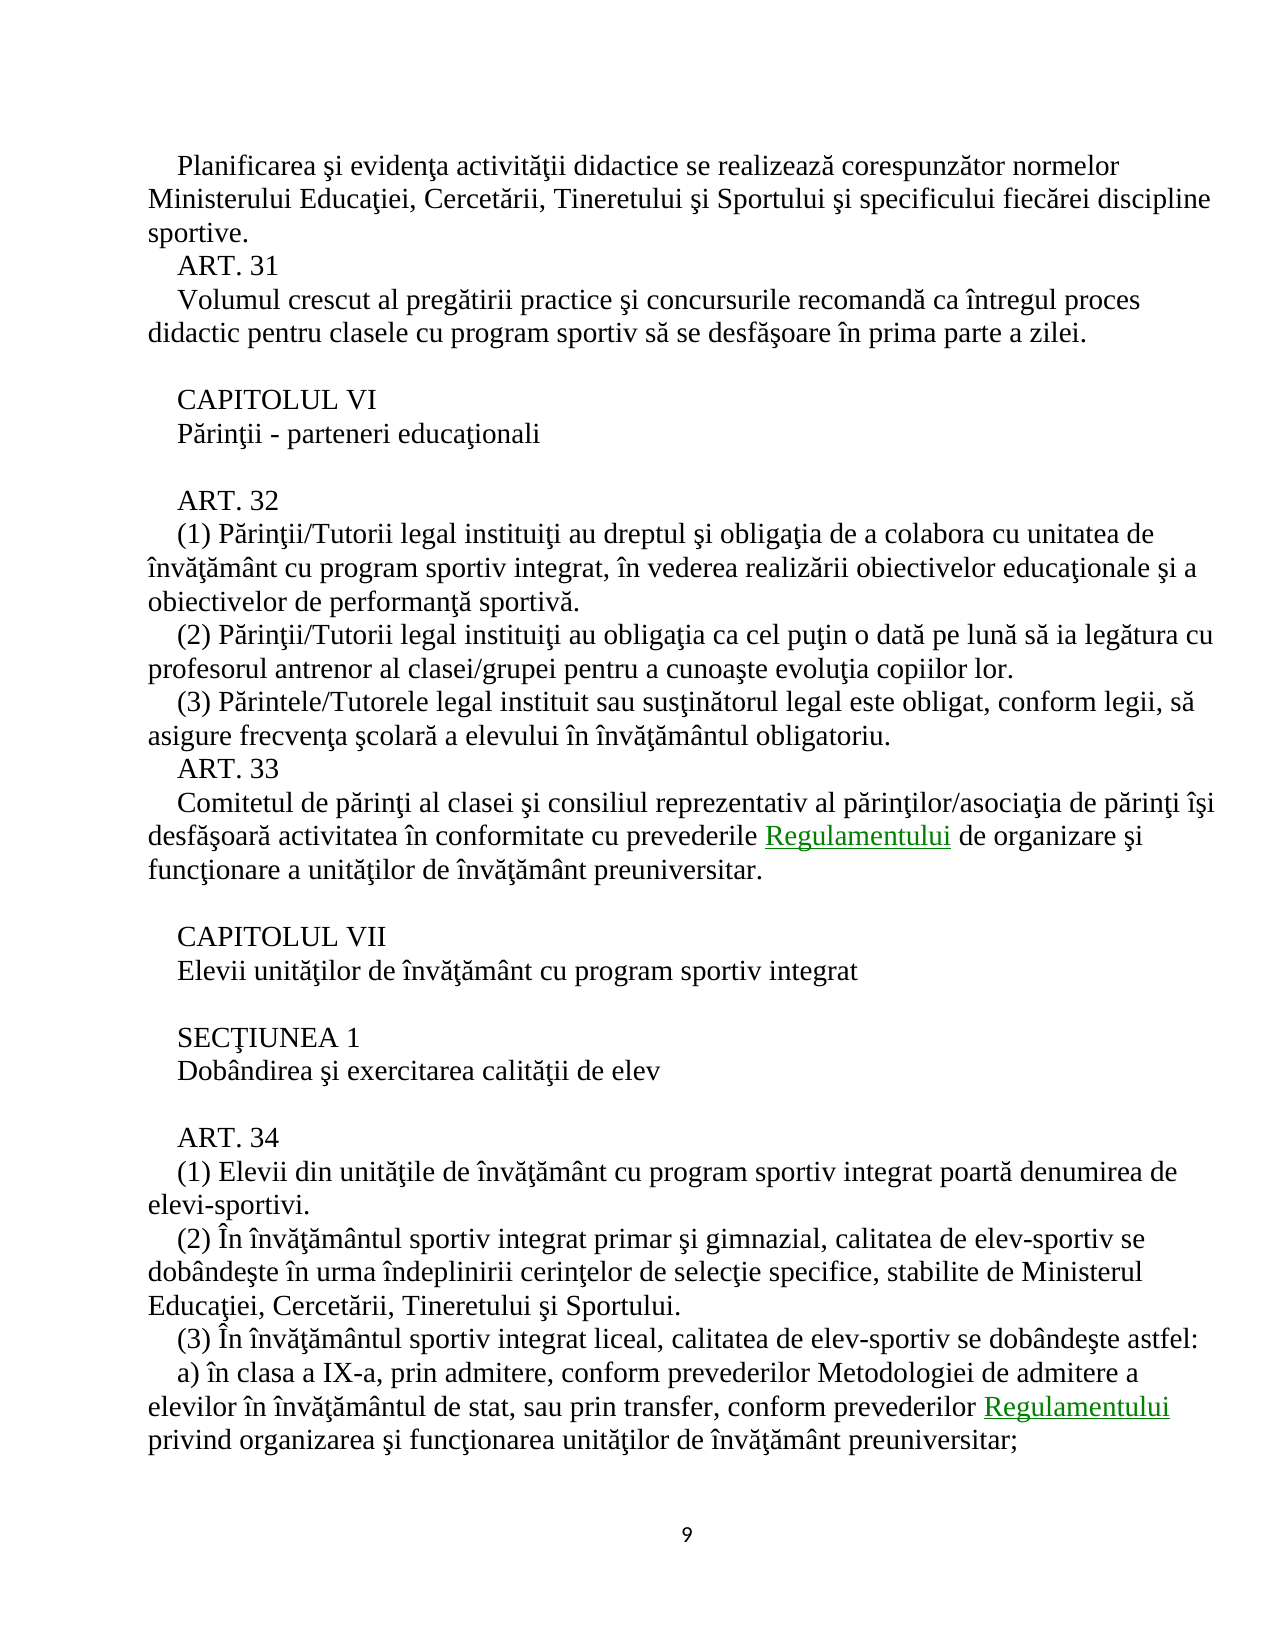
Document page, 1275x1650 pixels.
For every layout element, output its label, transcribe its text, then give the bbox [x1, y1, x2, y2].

text CAPITOLUL VII [148, 919, 1226, 953]
text (2) În învăţământul sportiv integrat primar şi gimnazial, calitatea de elev-sportiv se dobândeşte în urma îndeplinirii cerinţelor de selecţie specifice, stabilite de Ministerul Educaţiei, Cercetării, Tineretului şi Sportului. [148, 1221, 1226, 1322]
text (2) Părinţii/Tutorii legal instituiţi au obligaţia ca cel puţin o dată pe lună să ia legătura cu profesorul antrenor al clasei/grupei pentru a cunoaşte evoluţia copiilor lor. [148, 617, 1226, 684]
text (1) Părinţii/Tutorii legal instituiţi au dreptul şi obligaţia de a colabora cu unitatea de învăţământ cu program sportiv integrat, în vederea realizării obiectivelor educaţionale şi a obiectivelor de performanţă sportivă. [148, 517, 1226, 617]
text SECŢIUNEA 1 [148, 1020, 1226, 1053]
text Planificarea şi evidenţa activităţii didactice se realizează corespunzător normelor Ministerului Educaţiei, Cercetării, Tineretului şi Sportului şi specificului fiecărei discipline sportive. [148, 148, 1226, 248]
text Volumul crescut al pregătirii practice şi concursurile recomandă ca întregul proces didactic pentru clasele cu program sportiv să se desfăşoare în prima parte a zilei. [148, 282, 1226, 349]
text Elevii unităţilor de învăţământ cu program sportiv integrat [148, 953, 1226, 986]
text ART. 32 [148, 483, 1226, 517]
text Comitetul de părinţi al clasei şi consiliul reprezentativ al părinţilor/asociaţia de părinţi îşi desfăşoară activitatea în conformitate cu prevederile Regulamentului de organizare şi funcţionare a unităţilor de învăţământ preuniversitar. [148, 785, 1226, 886]
text Părinţii - parteneri educaţionali [148, 416, 1226, 449]
text (1) Elevii din unităţile de învăţământ cu program sportiv integrat poartă denumirea de elevi-sportivi. [148, 1154, 1226, 1221]
text CAPITOLUL VI [148, 382, 1226, 416]
text (3) În învăţământul sportiv integrat liceal, calitatea de elev-sportiv se dobândeşte astfel: [148, 1322, 1226, 1355]
text a) în clasa a IX-a, prin admitere, conform prevederilor Metodologiei de admitere a elevilor în învăţământul de stat, sau prin transfer, conform prevederilor Regulamentului privind organizarea şi funcţionarea unităţilor de învăţământ preuniversitar; [148, 1355, 1226, 1456]
text (3) Părintele/Tutorele legal instituit sau susţinătorul legal este obligat, conform legii, să asigure frecvenţa şcolară a elevului în învăţământul obligatoriu. [148, 684, 1226, 751]
text ART. 33 [148, 751, 1226, 785]
text ART. 31 [148, 248, 1226, 282]
text ART. 34 [148, 1120, 1226, 1154]
text Dobândirea şi exercitarea calităţii de elev [148, 1053, 1226, 1087]
